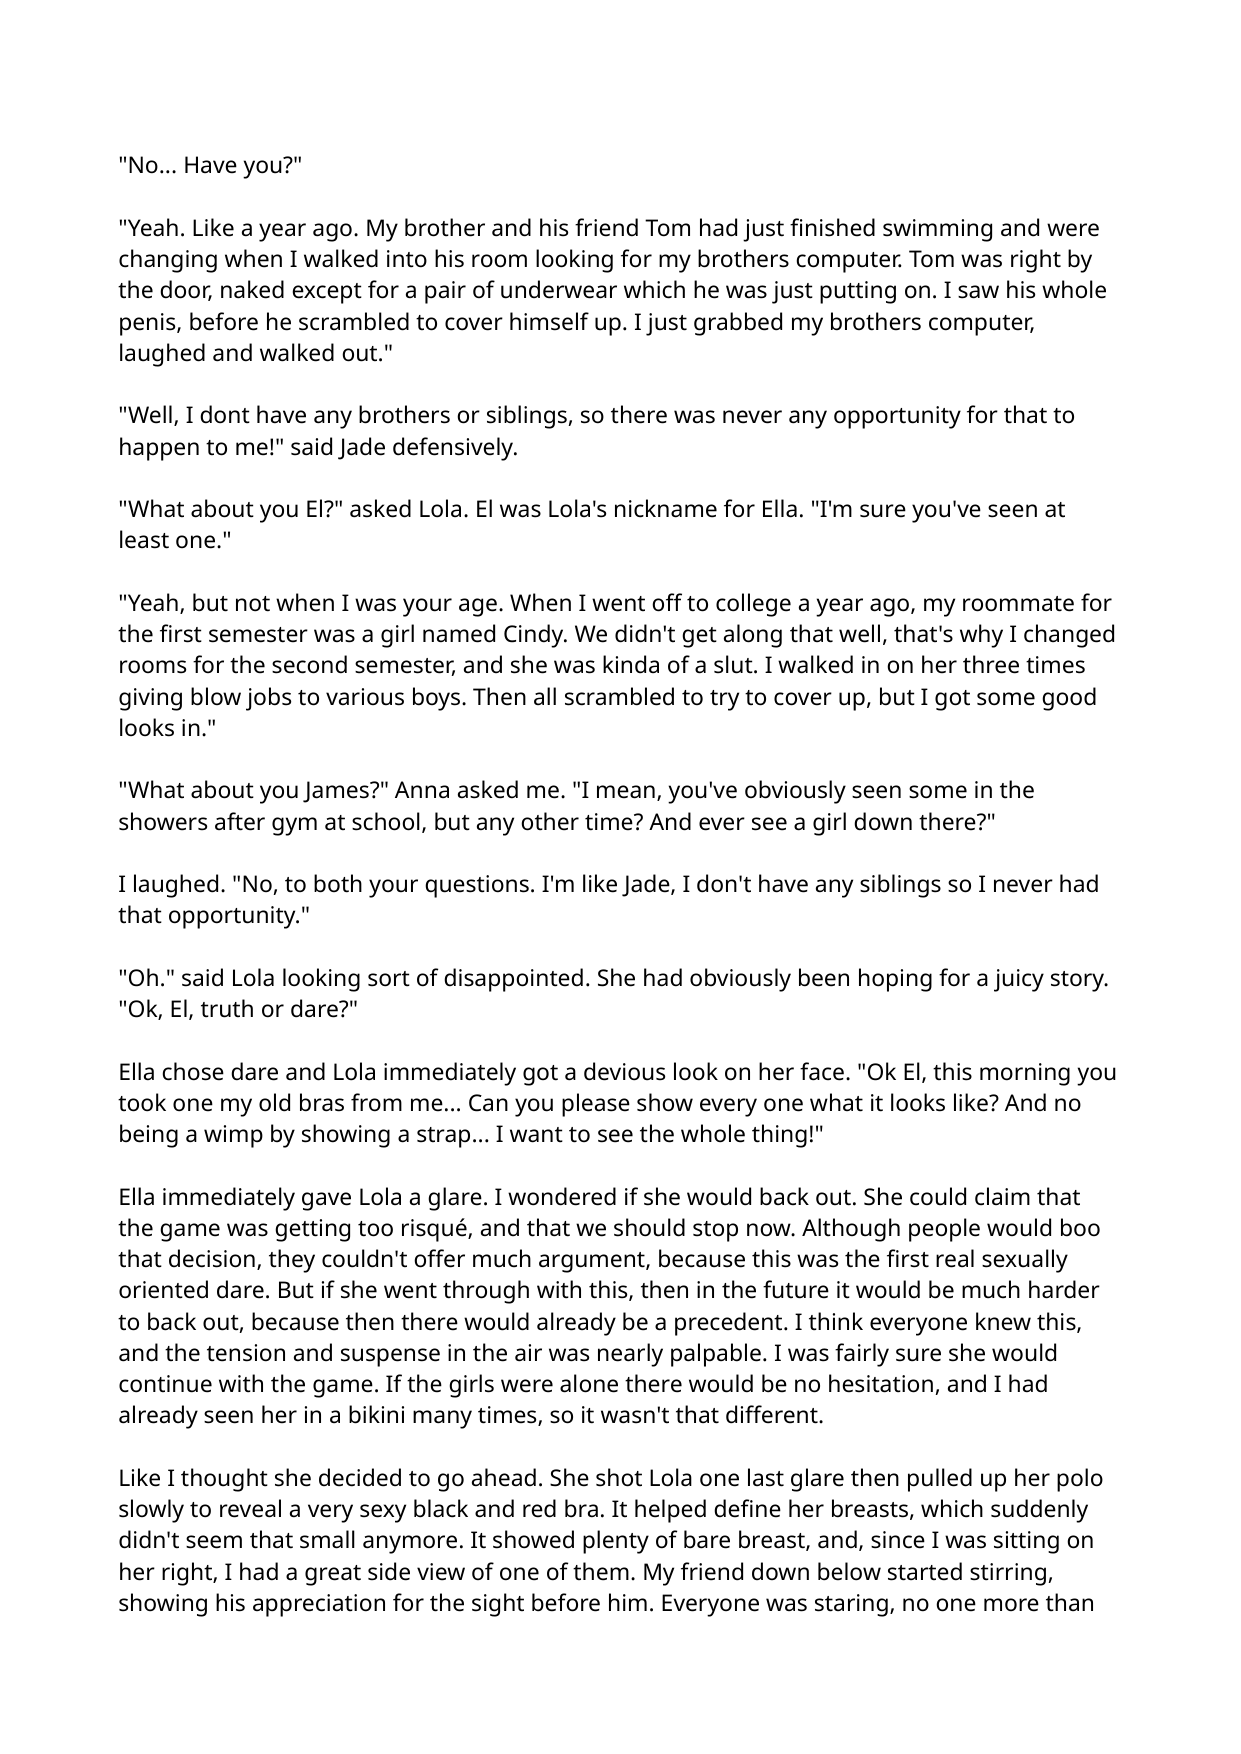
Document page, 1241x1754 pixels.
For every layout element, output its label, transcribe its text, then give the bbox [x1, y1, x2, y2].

text "What about you James?" Anna asked me. "I mean, you've obviously seen some in the showers after gym at school, but any other time? And ever see a girl down there?" [118, 774, 1122, 837]
text "Oh." said Lola looking sort of disappointed. She had obviously been hoping for a juicy story. "Ok, El, truth or dare?" [118, 962, 1122, 1024]
text "What about you El?" asked Lola. El was Lola's nickname for Ella. "I'm sure you've seen at least one." [118, 493, 1122, 556]
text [118, 1462, 1122, 1618]
text "No... Have you?" [118, 149, 1122, 181]
text "Yeah. Like a year ago. My brother and his friend Tom had just finished swimming and were changing when I walked into his room looking for my brothers computer. Tom was right by the door, naked except for a pair of underwear which he was just putting on. I saw his whole penis, before he scrambled to cover himself up. I just grabbed my brothers computer, laughed and walked out." [118, 212, 1122, 368]
text Ella immediately gave Lola a glare. I wondered if she would back out. She could claim that the game was getting too risqué, and that we should stop now. Although people would boo that decision, they couldn't offer much argument, because this was the first real sexually oriented dare. But if she went through with this, then in the future it would be much harder to back out, because then there would already be a precedent. I think everyone knew this, and the tension and suspense in the air was nearly palpable. I was fairly sure she would continue with the game. If the girls were alone there would be no hesitation, and I had already seen her in a bikini many times, so it wasn't that different. [118, 1181, 1122, 1431]
text "Well, I dont have any brothers or siblings, so there was never any opportunity for that to happen to me!" said Jade defensively. [118, 399, 1122, 462]
text I laughed. "No, to both your questions. I'm like Jade, I don't have any siblings so I never had that opportunity." [118, 868, 1122, 931]
text "Yeah, but not when I was your age. When I went off to college a year ago, my roommate for the first semester was a girl named Cindy. We didn't get along that well, that's why I changed rooms for the second semester, and she was kinda of a slut. I walked in on her three times giving blow jobs to various boys. Then all scrambled to try to cover up, but I got some good looks in." [118, 587, 1122, 743]
text Ella chose dare and Lola immediately got a devious look on her face. "Ok El, this morning you took one my old bras from me... Can you please show every one what it looks like? And no being a wimp by showing a strap... I want to see the whole thing!" [118, 1056, 1122, 1149]
